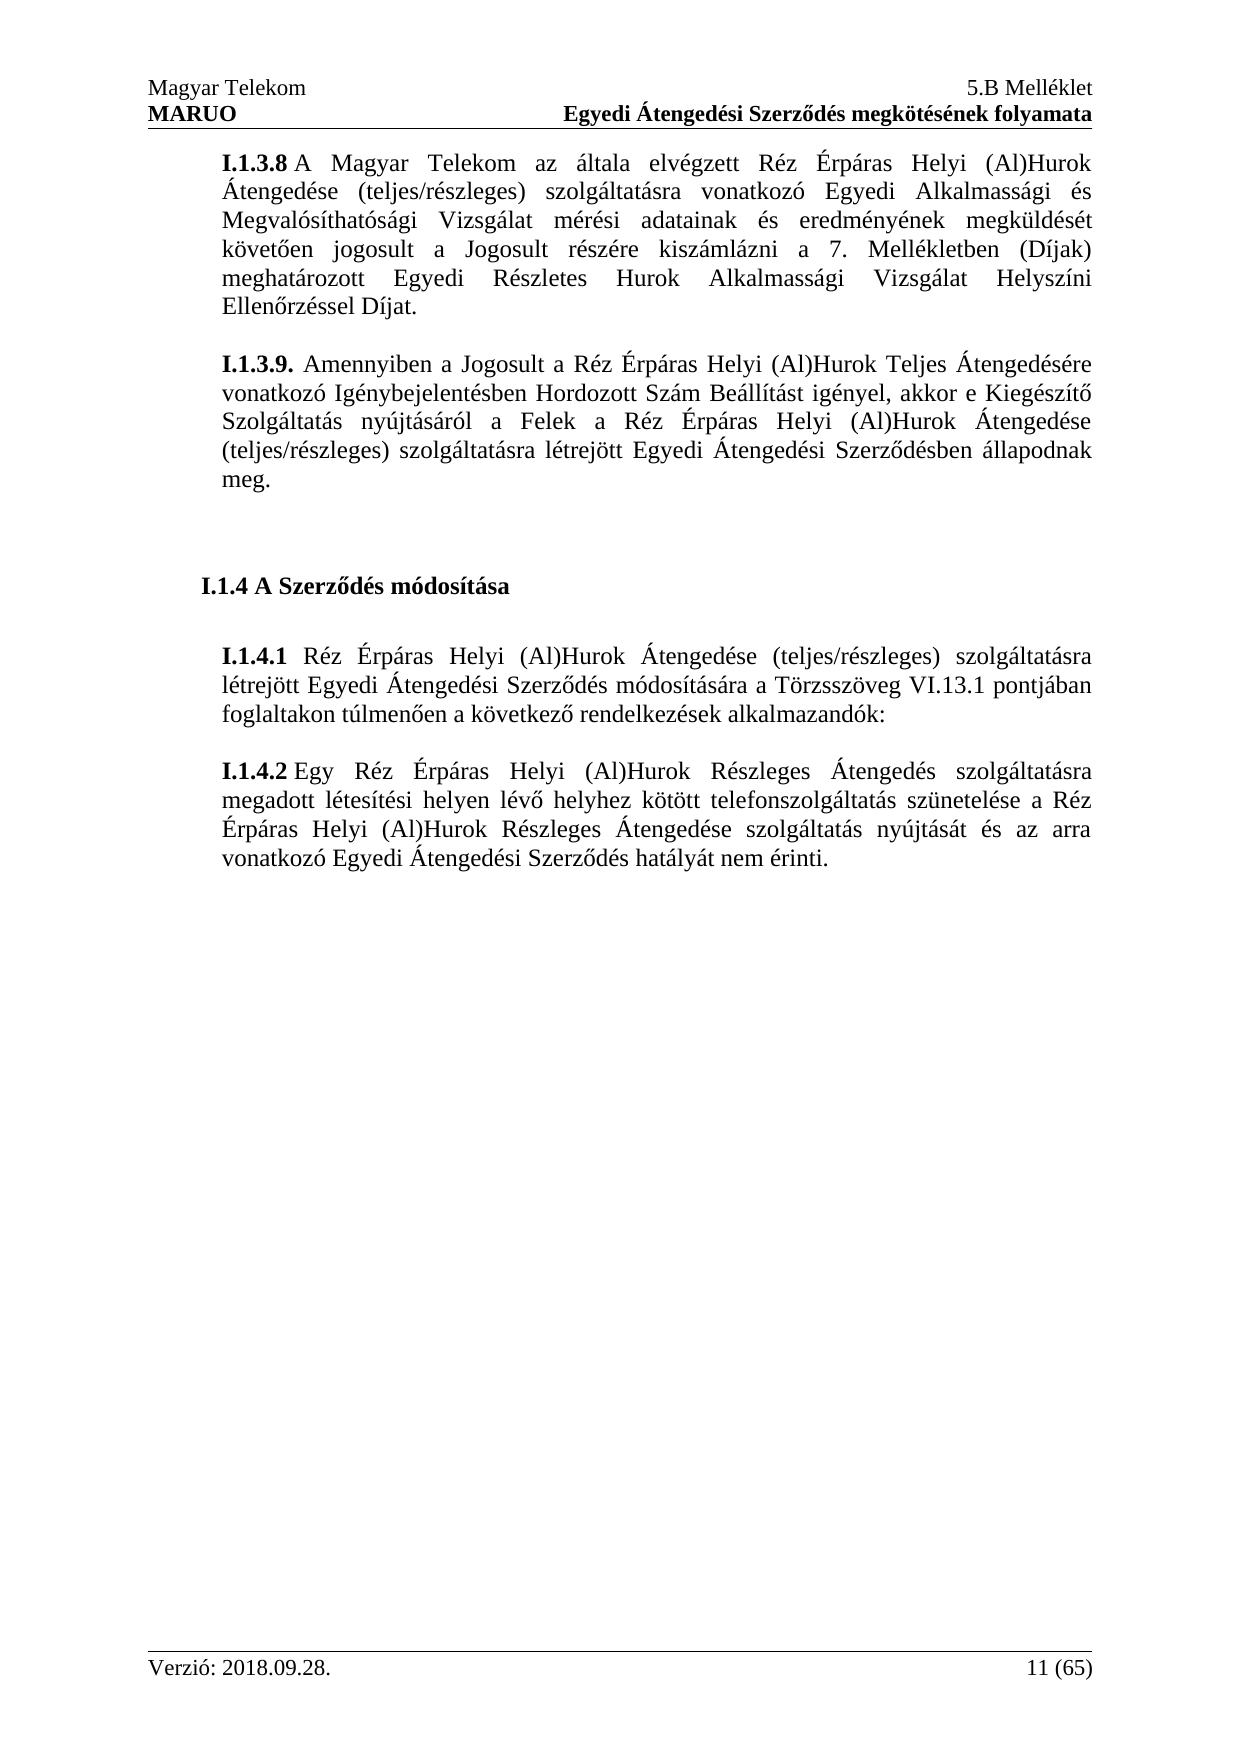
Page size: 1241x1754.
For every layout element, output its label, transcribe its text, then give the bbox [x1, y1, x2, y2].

text I.1.4.1 Réz Érpáras Helyi (Al)Hurok Átengedése (teljes/részleges) szolgáltatásra létrejött Egyedi Átengedési Szerződés módosítására a Törzsszöveg VI.13.1 pontjában foglaltakon túlmenően a következő rendelkezések alkalmazandók: [222, 641, 1092, 728]
subtitle I.1.4 A Szerződés módosítása [201, 571, 1092, 600]
text I.1.3.8 A Magyar Telekom az általa elvégzett Réz Érpáras Helyi (Al)Hurok Átengedése (teljes/részleges) szolgáltatásra vonatkozó Egyedi Alkalmassági és Megvalósíthatósági Vizsgálat mérési adatainak és eredményének megküldését követően jogosult a Jogosult részére kiszámlázni a 7. Mellékletben (Díjak) meghatározott Egyedi Részletes Hurok Alkalmassági Vizsgálat Helyszíni Ellenőrzéssel Díjat. [222, 148, 1092, 320]
text I.1.4.2 Egy Réz Érpáras Helyi (Al)Hurok Részleges Átengedés szolgáltatásra megadott létesítési helyen lévő helyhez kötött telefonszolgáltatás szünetelése a Réz Érpáras Helyi (Al)Hurok Részleges Átengedése szolgáltatás nyújtását és az arra vonatkozó Egyedi Átengedési Szerződés hatályát nem érinti. [222, 756, 1092, 871]
text I.1.3.9. Amennyiben a Jogosult a Réz Érpáras Helyi (Al)Hurok Teljes Átengedésére vonatkozó Igénybejelentésben Hordozott Szám Beállítást igényel, akkor e Kiegészítő Szolgáltatás nyújtásáról a Felek a Réz Érpáras Helyi (Al)Hurok Átengedése (teljes/részleges) szolgáltatásra létrejött Egyedi Átengedési Szerződésben állapodnak meg. [222, 349, 1092, 493]
